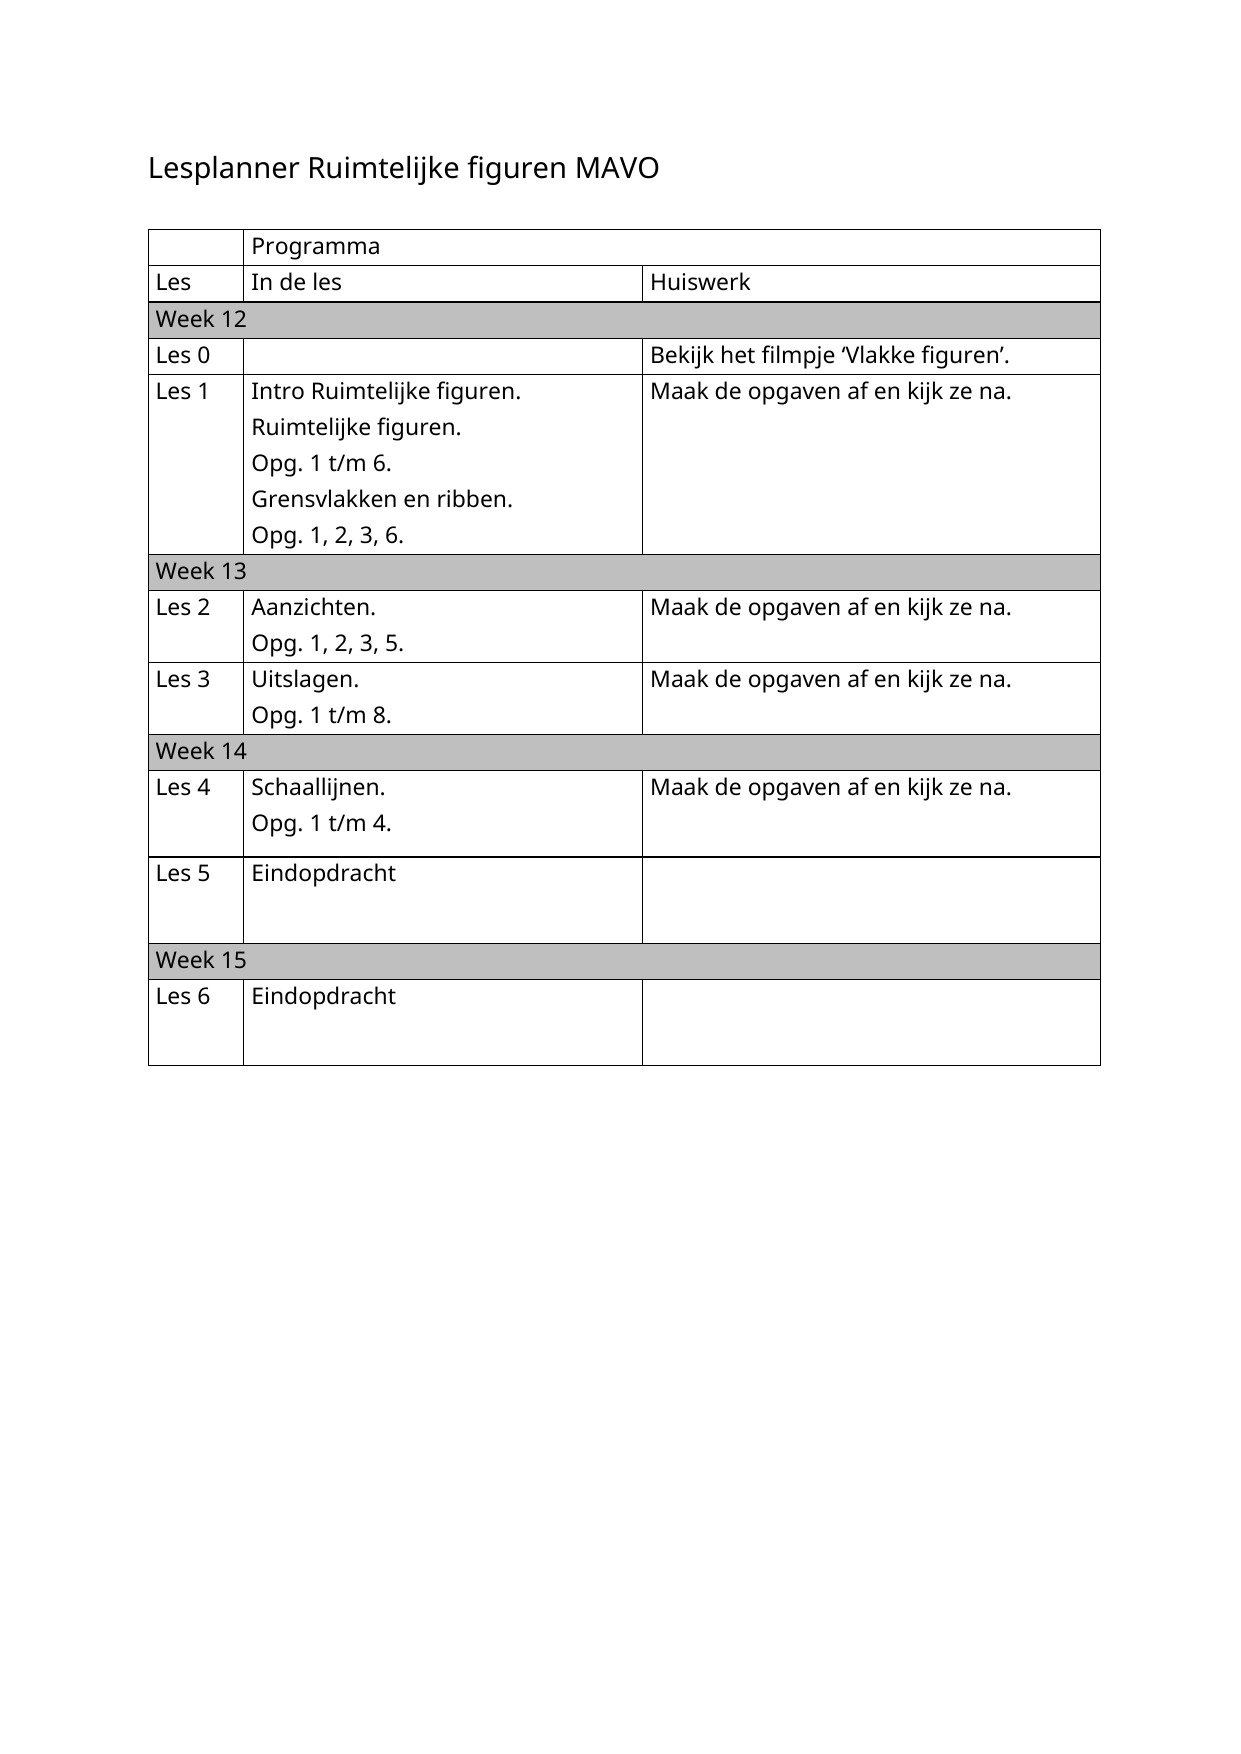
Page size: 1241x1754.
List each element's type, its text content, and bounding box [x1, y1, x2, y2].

table_header Programma [244, 230, 1100, 265]
table_cell Les 1 [149, 375, 243, 554]
table_cell [244, 339, 642, 374]
table_cell Les [149, 266, 243, 301]
table_cell Maak de opgaven af en kijk ze na. [643, 591, 1100, 662]
table_cell Week 13 [149, 555, 1100, 590]
table_cell Intro Ruimtelijke figuren. Ruimtelijke figuren. Opg. 1 t/m 6. Grensvlakken en ribben. Opg. 1, 2, 3, 6. [244, 375, 642, 554]
table_cell Les 2 [149, 591, 243, 662]
table_cell Maak de opgaven af en kijk ze na. [643, 663, 1100, 734]
table_cell Les 0 [149, 339, 243, 374]
table_cell Huiswerk [643, 266, 1100, 301]
text Lesplanner Ruimtelijke figuren MAVO [148, 148, 1093, 187]
table_cell Maak de opgaven af en kijk ze na. [643, 771, 1100, 856]
table_cell Eindopdracht [244, 980, 642, 1065]
table_cell Les 6 [149, 980, 243, 1065]
table_cell Les 4 [149, 771, 243, 856]
table_cell Les 5 [149, 858, 243, 943]
table_cell Week 14 [149, 735, 1100, 770]
table_cell Week 12 [149, 303, 1100, 338]
table_cell In de les [244, 266, 642, 301]
table_cell Les 3 [149, 663, 243, 734]
table_cell [643, 980, 1100, 1065]
table_cell Schaallijnen. Opg. 1 t/m 4. [244, 771, 642, 856]
table_header [149, 230, 243, 265]
table_cell Week 15 [149, 944, 1100, 979]
table_cell Maak de opgaven af en kijk ze na. [643, 375, 1100, 554]
table_cell Aanzichten. Opg. 1, 2, 3, 5. [244, 591, 642, 662]
table_cell [643, 858, 1100, 943]
table_cell Eindopdracht [244, 858, 642, 943]
table_cell Uitslagen. Opg. 1 t/m 8. [244, 663, 642, 734]
table_cell Bekijk het filmpje ‘Vlakke figuren’. [643, 339, 1100, 374]
